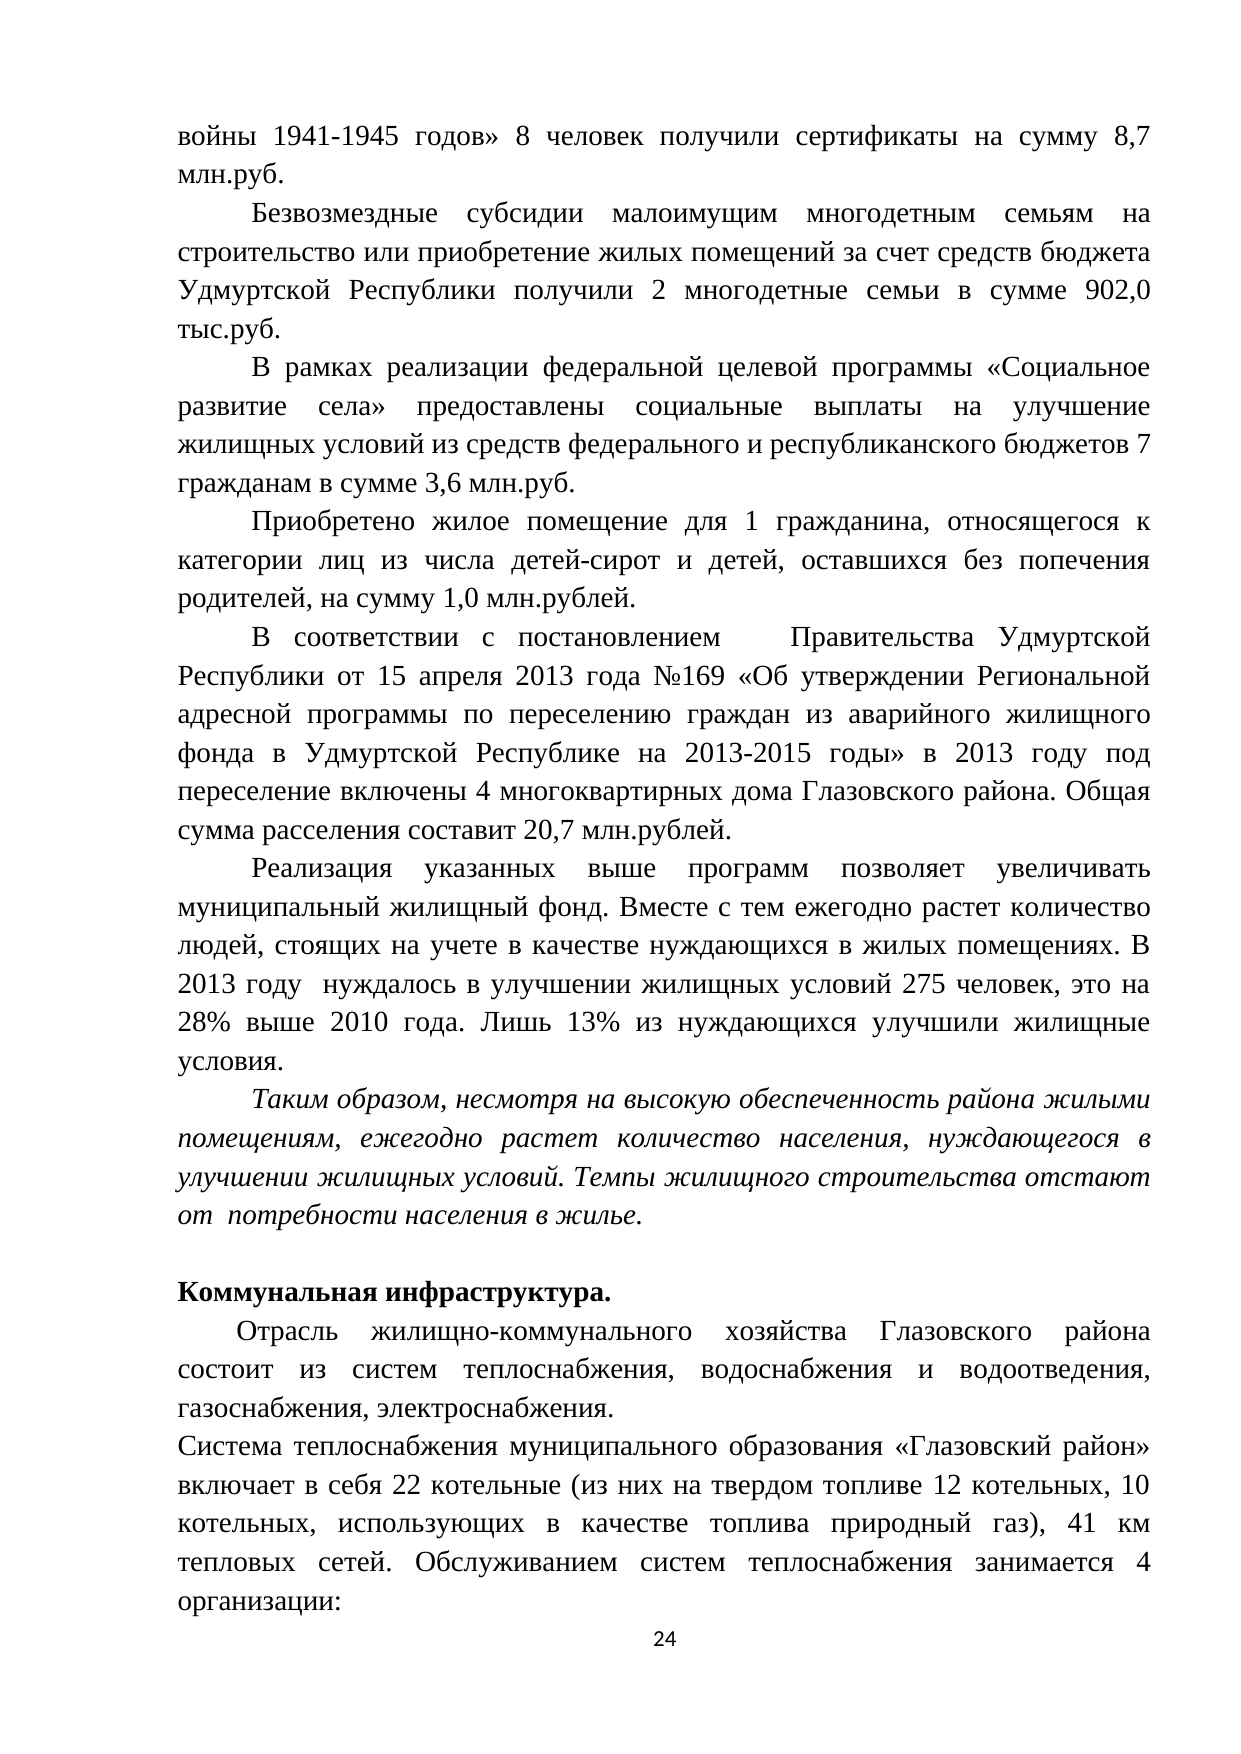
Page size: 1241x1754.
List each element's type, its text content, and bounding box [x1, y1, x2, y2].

text Безвозмездные субсидии малоимущим многодетным семьям на строительство или приобретение жилых помещений за счет средств бюджета Удмуртской Республики получили 2 многодетные семьи в сумме 902,0 тыс.руб. [177, 195, 1152, 344]
text В рамках реализации федеральной целевой программы «Социальное развитие села» предоставлены социальные выплаты на улучшение жилищных условий из средств федерального и республиканского бюджетов 7 гражданам в сумме 3,6 млн.руб. [177, 349, 1152, 498]
text Приобретено жилое помещение для 1 гражданина, относящегося к категории лиц из числа детей-сирот и детей, оставшихся без попечения родителей, на сумму 1,0 млн.рублей. [177, 503, 1152, 614]
text Коммунальная инфраструктура. [177, 1274, 1152, 1308]
text Таким образом, несмотря на высокую обеспеченность района жилыми помещениям, ежегодно растет количество населения, нуждающегося в улучшении жилищных условий. Темпы жилищного строительства отстают от потребности населения в жилье. [177, 1082, 1152, 1231]
text В соответствии с постановлением Правительства Удмуртской Республики от 15 апреля 2013 года №169 «Об утверждении Региональной адресной программы по переселению граждан из аварийного жилищного фонда в Удмуртской Республике на 2013-2015 годы» в 2013 году под переселение включены 4 многоквартирных дома Глазовского района. Общая сумма расселения составит 20,7 млн.рублей. [177, 619, 1152, 845]
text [177, 118, 1152, 190]
text Отрасль жилищно-коммунального хозяйства Глазовского района состоит из систем теплоснабжения, водоснабжения и водоотведения, газоснабжения, электроснабжения. [177, 1313, 1152, 1423]
text Система теплоснабжения муниципального образования «Глазовский район» включает в себя 22 котельные (из них на твердом топливе 12 котельных, 10 котельных, использующих в качестве топлива природный газ), 41 км тепловых сетей. Обслуживанием систем теплоснабжения занимается 4 организации: [177, 1428, 1152, 1616]
text Реализация указанных выше программ позволяет увеличивать муниципальный жилищный фонд. Вместе с тем ежегодно растет количество людей, стоящих на учете в качестве нуждающихся в жилых помещениях. В 2013 году нуждалось в улучшении жилищных условий 275 человек, это на 28% выше 2010 года. Лишь 13% из нуждающихся улучшили жилищные условия. [177, 850, 1152, 1077]
